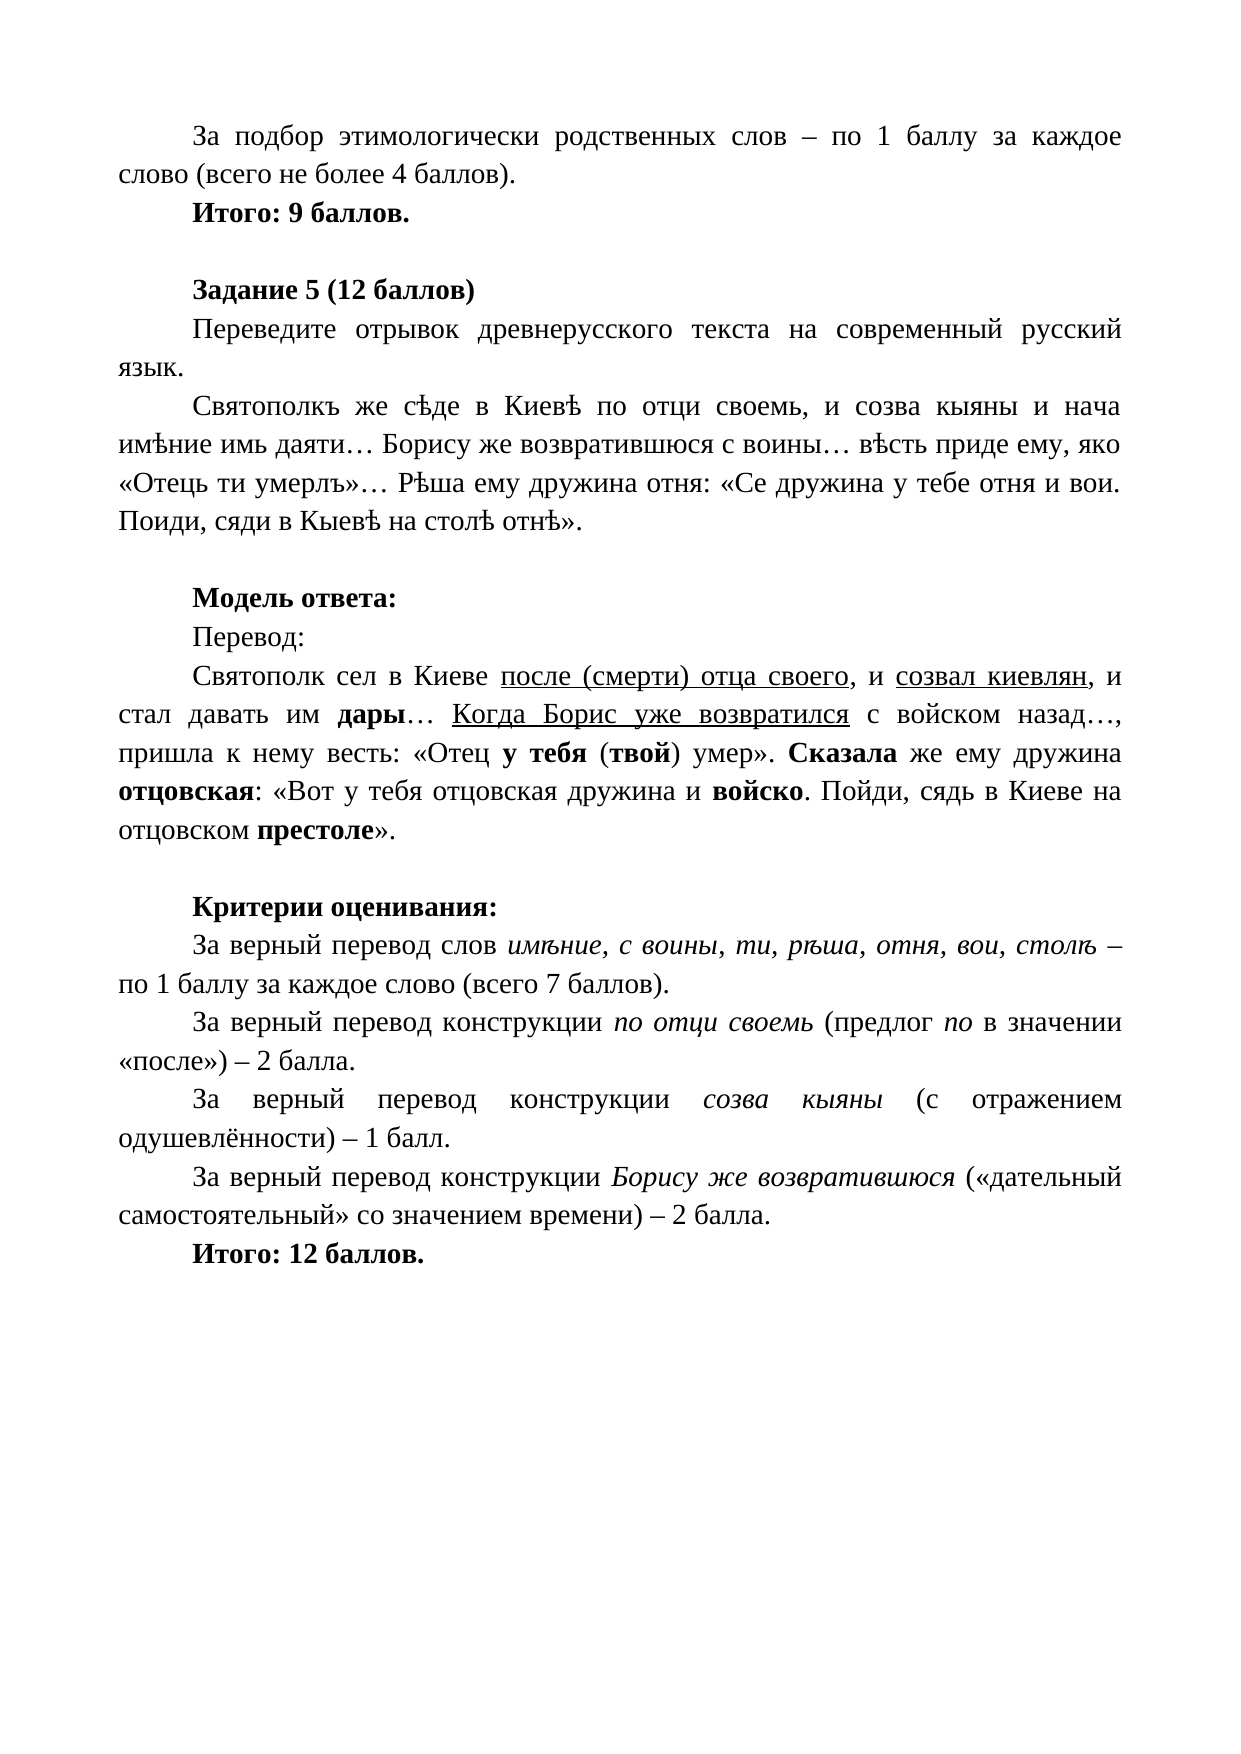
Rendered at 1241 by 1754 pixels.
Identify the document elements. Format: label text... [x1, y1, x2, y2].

text Перевод: [118, 619, 1122, 653]
text Переведите отрывок древнерусского текста на современный русский язык. [118, 311, 1122, 383]
text За верный перевод слов имѣние, с воины, ти, рѣша, отня, вои, столѣ – по 1 баллу за каждое слово (всего 7 баллов). [118, 927, 1122, 999]
text Святополк сел в Киеве после (смерти) отца своего, и созвал киевлян, и стал давать им дары… Когда Борис уже возвратился с войском назад…, пришла к нему весть: «Отец у тебя (твой) умер». Сказала же ему дружина отцовская: «Вот у тебя отцовская дружина и войско. Пойди, сядь в Киеве на отцовском престоле». [118, 658, 1122, 845]
text Итого: 9 баллов. [118, 195, 1122, 229]
text За верный перевод конструкции по отци своемь (предлог по в значении «после») – 2 балла. [118, 1004, 1122, 1077]
text Святополкъ же сѣде в Киевѣ по отци своемь, и созва кыяны и нача имѣние имь даяти… Борису же возвратившюся с воины… вѣсть приде ему, яко «Отець ти умерлъ»… Рѣша ему дружина отня: «Се дружина у тебе отня и вои. Поиди, сяди в Кыевѣ на столѣ отнѣ». [118, 388, 1122, 537]
text Модель ответа: [118, 581, 1122, 614]
text Критерии оценивания: [118, 889, 1122, 922]
text За подбор этимологически родственных слов – по 1 баллу за каждое слово (всего не более 4 баллов). [118, 118, 1122, 190]
text Задание 5 (12 баллов) [118, 272, 1122, 306]
text За верный перевод конструкции Борису же возвратившюся («дательный самостоятельный» со значением времени) – 2 балла. [118, 1159, 1122, 1231]
text Итого: 12 баллов. [118, 1236, 1122, 1269]
text За верный перевод конструкции созва кыяны (с отражением одушевлённости) – 1 балл. [118, 1082, 1122, 1154]
